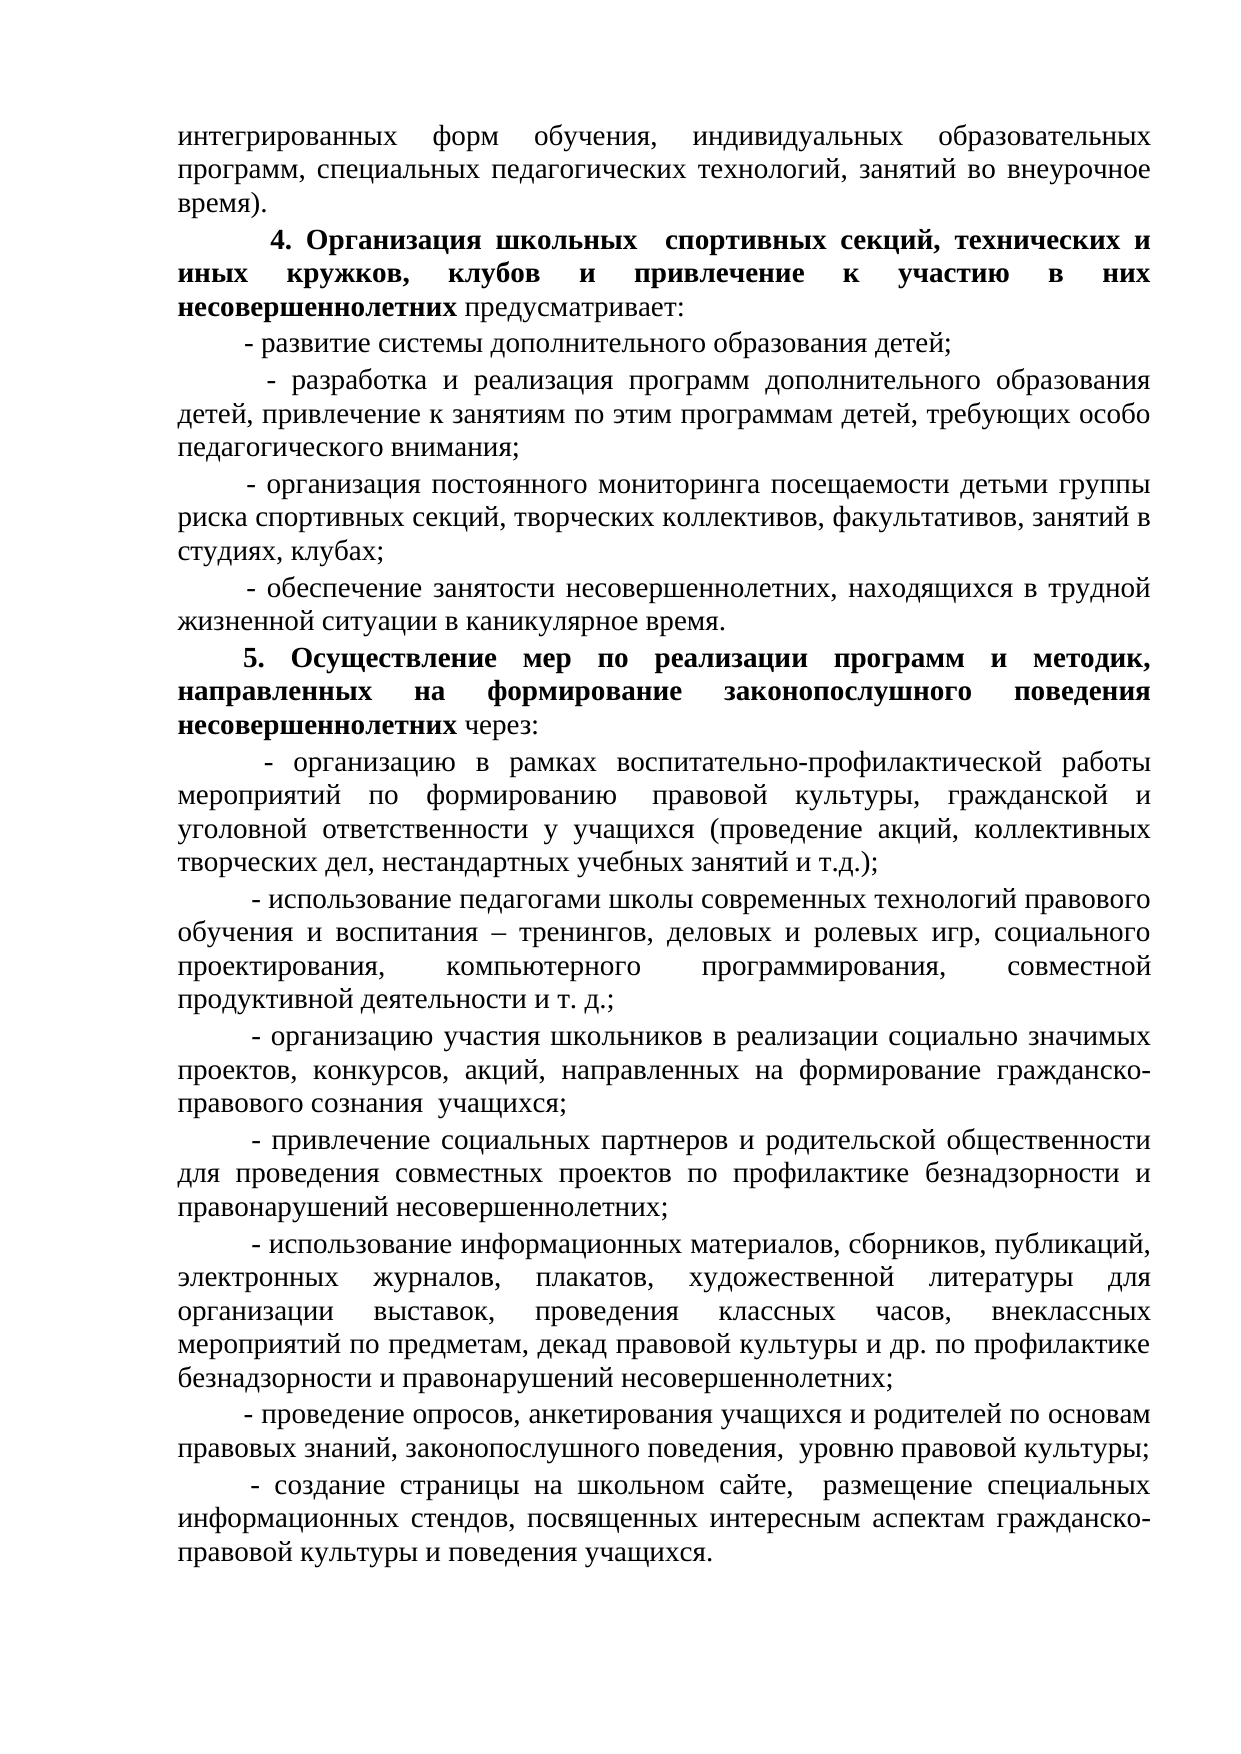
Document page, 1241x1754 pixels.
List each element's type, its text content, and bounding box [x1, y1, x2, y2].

text - организация постоянного мониторинга посещаемости детьми группы риска спортивных секций, творческих коллективов, факультативов, занятий в студиях, клубах; [177, 466, 1152, 567]
text - использование информационных материалов, сборников, публикаций, электронных журналов, плакатов, художественной литературы для организации выставок, проведения классных часов, внеклассных мероприятий по предметам, декад правовой культуры и др. по профилактике безнадзорности и правонарушений несовершеннолетних; [177, 1226, 1152, 1393]
text - привлечение социальных партнеров и родительской общественности для проведения совместных проектов по профилактике безнадзорности и правонарушений несовершеннолетних; [177, 1122, 1152, 1223]
text - развитие системы дополнительного образования детей; [177, 326, 1152, 359]
text - проведение опросов, анкетирования учащихся и родителей по основам правовых знаний, законопослушного поведения, уровню правовой культуры; [177, 1397, 1152, 1464]
text - организацию в рамках воспитательно-профилактической работы мероприятий по формированию правовой культуры, гражданской и уголовной ответственности у учащихся (проведение акций, коллективных творческих дел, нестандартных учебных занятий и т.д.); [177, 744, 1152, 878]
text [177, 118, 1152, 219]
text - обеспечение занятости несовершеннолетних, находящихся в трудной жизненной ситуации в каникулярное время. [177, 570, 1152, 637]
text - создание страницы на школьном сайте, размещение специальных информационных стендов, посвященных интересным аспектам гражданско-правовой культуры и поведения учащихся. [177, 1467, 1152, 1567]
text - использование педагогами школы современных технологий правового обучения и воспитания – тренингов, деловых и ролевых игр, социального проектирования, компьютерного программирования, совместной продуктивной деятельности и т. д.; [177, 881, 1152, 1015]
text 5. Осуществление мер по реализации программ и методик, направленных на формирование законопослушного поведения несовершеннолетних через: [177, 640, 1152, 741]
text - разработка и реализация программ дополнительного образования детей, привлечение к занятиям по этим программам детей, требующих особо педагогического внимания; [177, 362, 1152, 463]
text - организацию участия школьников в реализации социально значимых проектов, конкурсов, акций, направленных на формирование гражданско-правового сознания учащихся; [177, 1018, 1152, 1119]
text 4. Организация школьных спортивных секций, технических и иных кружков, клубов и привлечение к участию в них несовершеннолетних предусматривает: [177, 222, 1152, 322]
